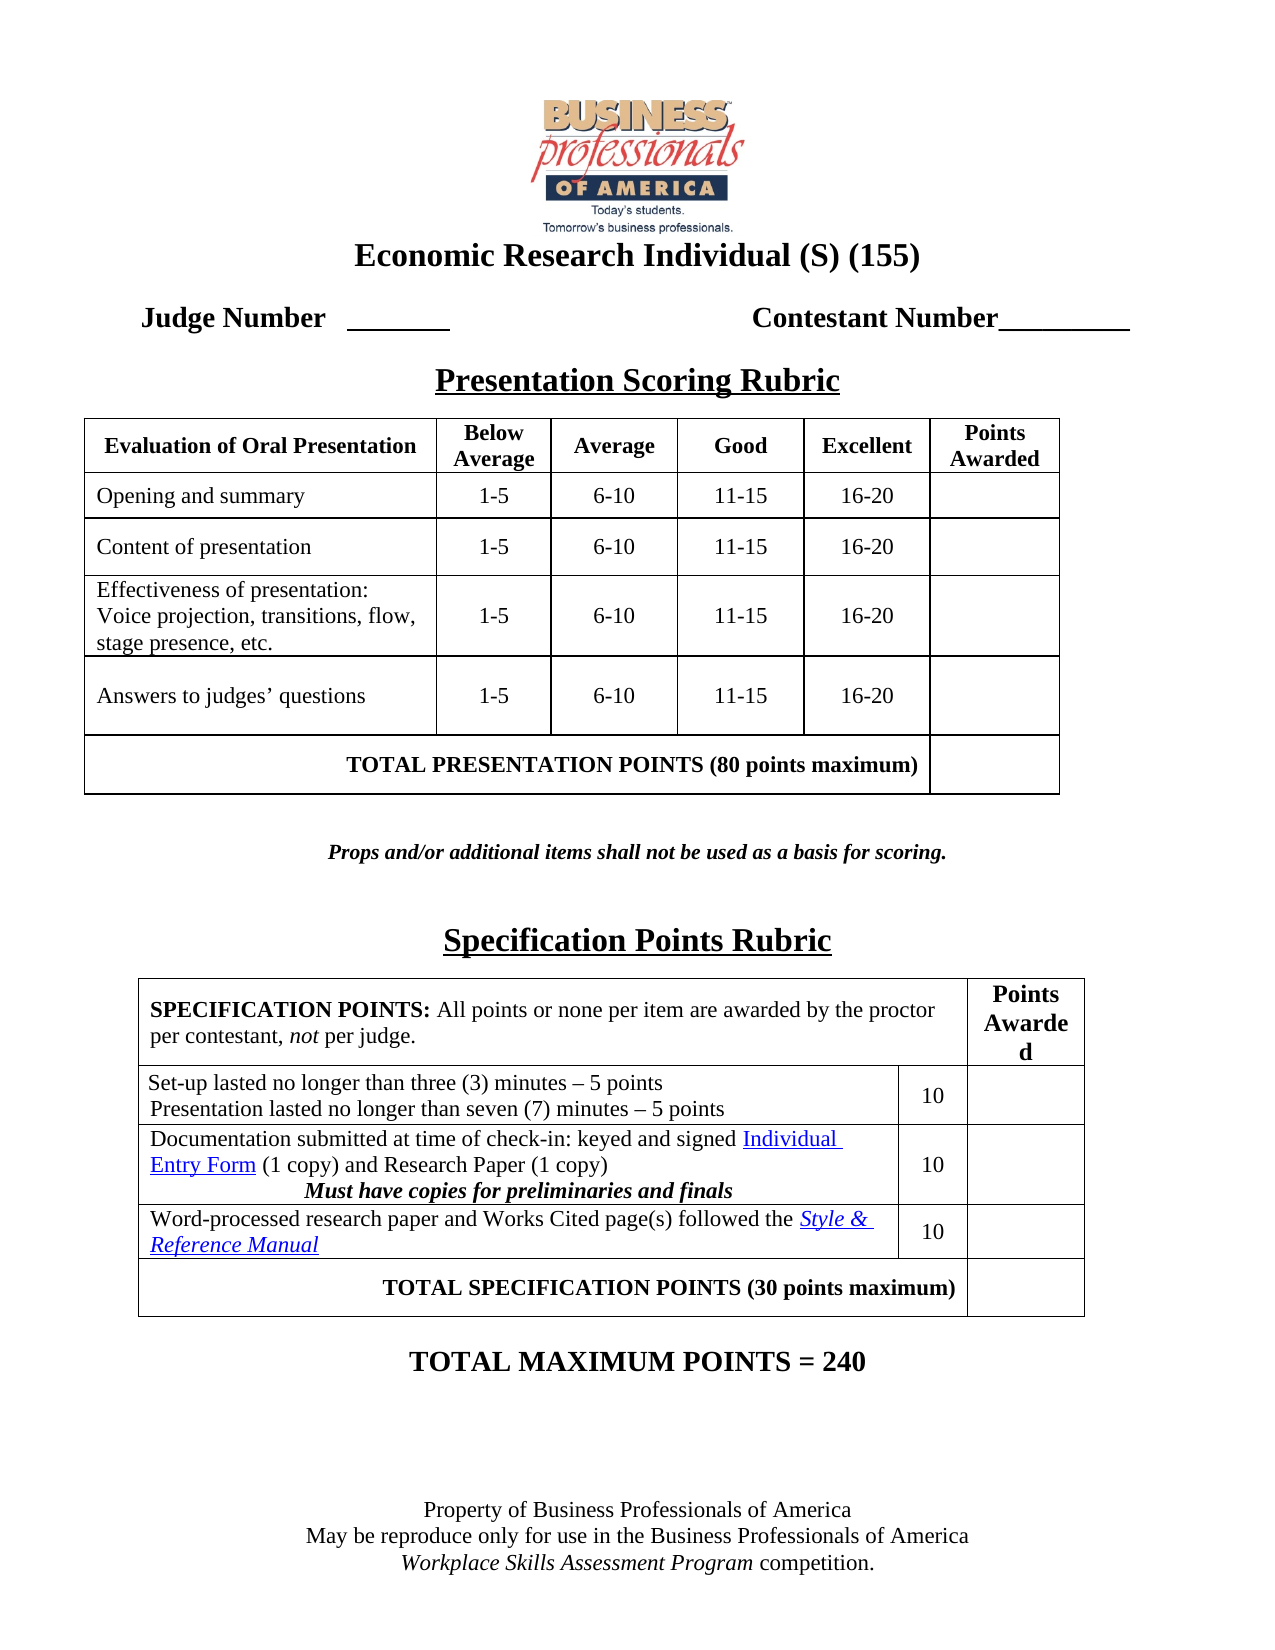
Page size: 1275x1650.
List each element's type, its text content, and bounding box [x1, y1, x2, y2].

text Props and/or additional items shall not be used as a basis for scoring. [150, 839, 1125, 882]
table_cell 11-15 [678, 473, 803, 517]
table_cell 6-10 [552, 519, 677, 574]
table_cell [931, 473, 1059, 517]
table_cell 16-20 [805, 473, 929, 517]
table_cell TOTAL PRESENTATION POINTS (80 points maximum) [85, 736, 929, 793]
table_cell 1-5 [437, 519, 550, 574]
table_header Points Awarded [931, 419, 1059, 472]
table_cell 6-10 [552, 657, 677, 734]
table_cell 6-10 [552, 576, 677, 655]
table_cell [968, 1205, 1084, 1258]
table_cell [968, 1259, 1084, 1316]
table_cell [931, 519, 1059, 574]
table_cell 16-20 [805, 576, 929, 655]
picture [530, 100, 745, 236]
table_cell 16-20 [805, 657, 929, 734]
table_cell Effectiveness of presentation: Voice projection, transitions, flow, stage presence, etc. [85, 576, 436, 655]
table_cell 11-15 [678, 519, 803, 574]
table_cell 11-15 [678, 576, 803, 655]
table_cell Documentation submitted at time of check-in: keyed and signed (1 copy) and Research Paper (1 copy) Must have copies for preliminaries and finals [139, 1125, 898, 1204]
table_cell Answers to judges’ questions [85, 657, 436, 734]
table_cell Set-up lasted no longer than three (3) minutes – 5 points Presentation lasted no longer than seven (7) minutes – 5 points [139, 1066, 898, 1124]
table_cell [931, 576, 1059, 655]
table_cell [931, 657, 1059, 734]
table_cell 16-20 [805, 519, 929, 574]
table_header Good [678, 419, 803, 472]
text Presentation Scoring Rubric [150, 360, 1125, 398]
table_cell [931, 736, 1059, 793]
table_header Points Awarded [968, 979, 1084, 1065]
table_cell Content of presentation [85, 519, 436, 574]
table_header Excellent [805, 419, 929, 472]
table_header Average [552, 419, 677, 472]
table_header Evaluation of Oral Presentation [85, 419, 436, 472]
table_cell 11-15 [678, 657, 803, 734]
table_cell [968, 1066, 1084, 1124]
table_cell 10 [899, 1205, 967, 1258]
table_cell TOTAL SPECIFICATION POINTS (30 points maximum) [139, 1259, 967, 1316]
subtitle Judge Number Contestant Number_________ [141, 300, 1200, 334]
table_cell 1-5 [437, 657, 550, 734]
table_cell 10 [899, 1066, 967, 1124]
table_cell 1-5 [437, 473, 550, 517]
table_cell Opening and summary [85, 473, 436, 517]
table_header SPECIFICATION POINTS: All points or none per item are awarded by the proctor per contestant, not per judge. [139, 979, 967, 1065]
table_cell Word-processed research paper and Works Cited page(s) followed the [139, 1205, 898, 1258]
table_cell [968, 1125, 1084, 1204]
table_header Below Average [437, 419, 550, 472]
table_cell 10 [899, 1125, 967, 1204]
table_cell 6-10 [552, 473, 677, 517]
text TOTAL MAXIMUM POINTS = 240 [150, 1344, 1125, 1377]
table_cell 1-5 [437, 576, 550, 655]
text Specification Points Rubric [150, 921, 1125, 959]
